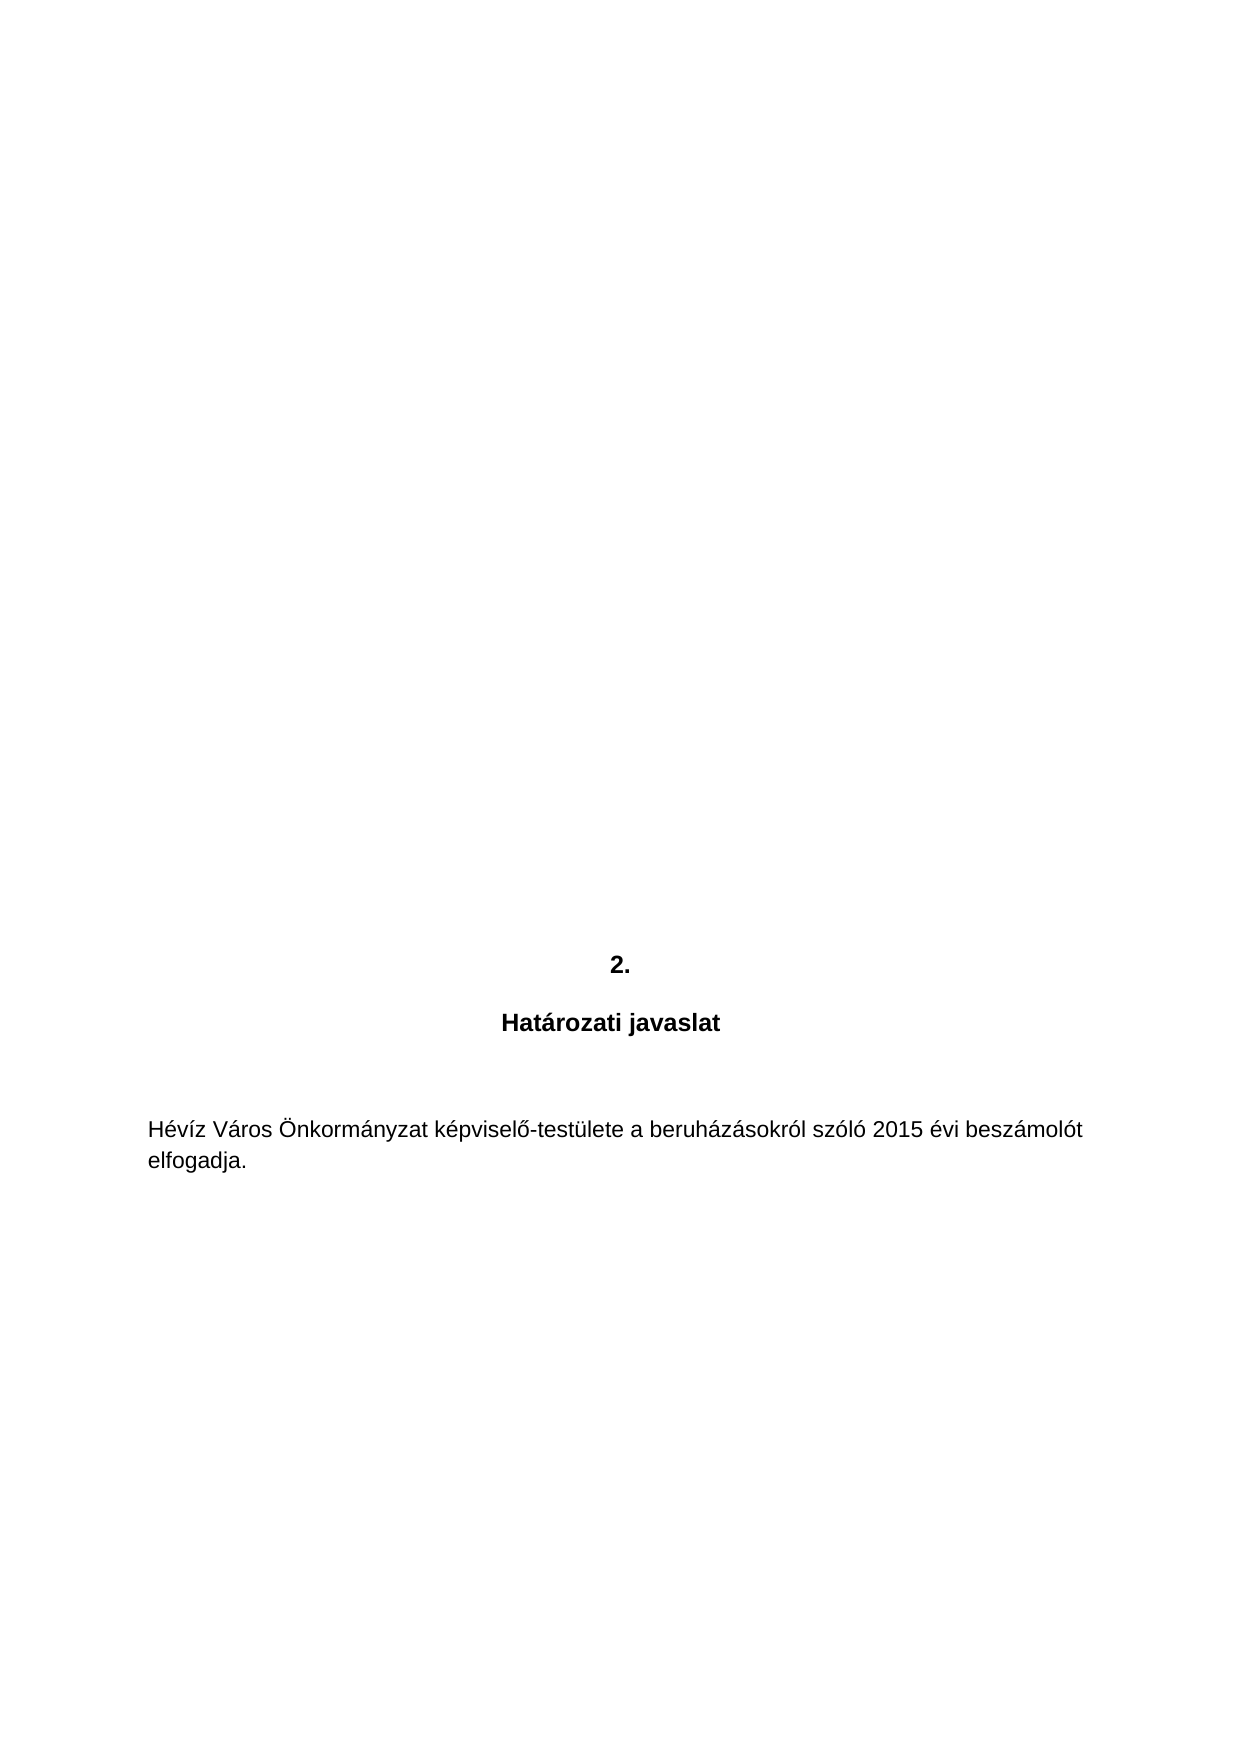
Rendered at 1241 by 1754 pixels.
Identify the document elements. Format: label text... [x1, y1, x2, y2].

text 2. [148, 950, 1093, 979]
text Hévíz Város Önkormányzat képviselő-testülete a beruházásokról szóló 2015 évi beszámolót elfogadja. [148, 1116, 1093, 1173]
list Határozati javaslat [223, 1008, 1093, 1037]
